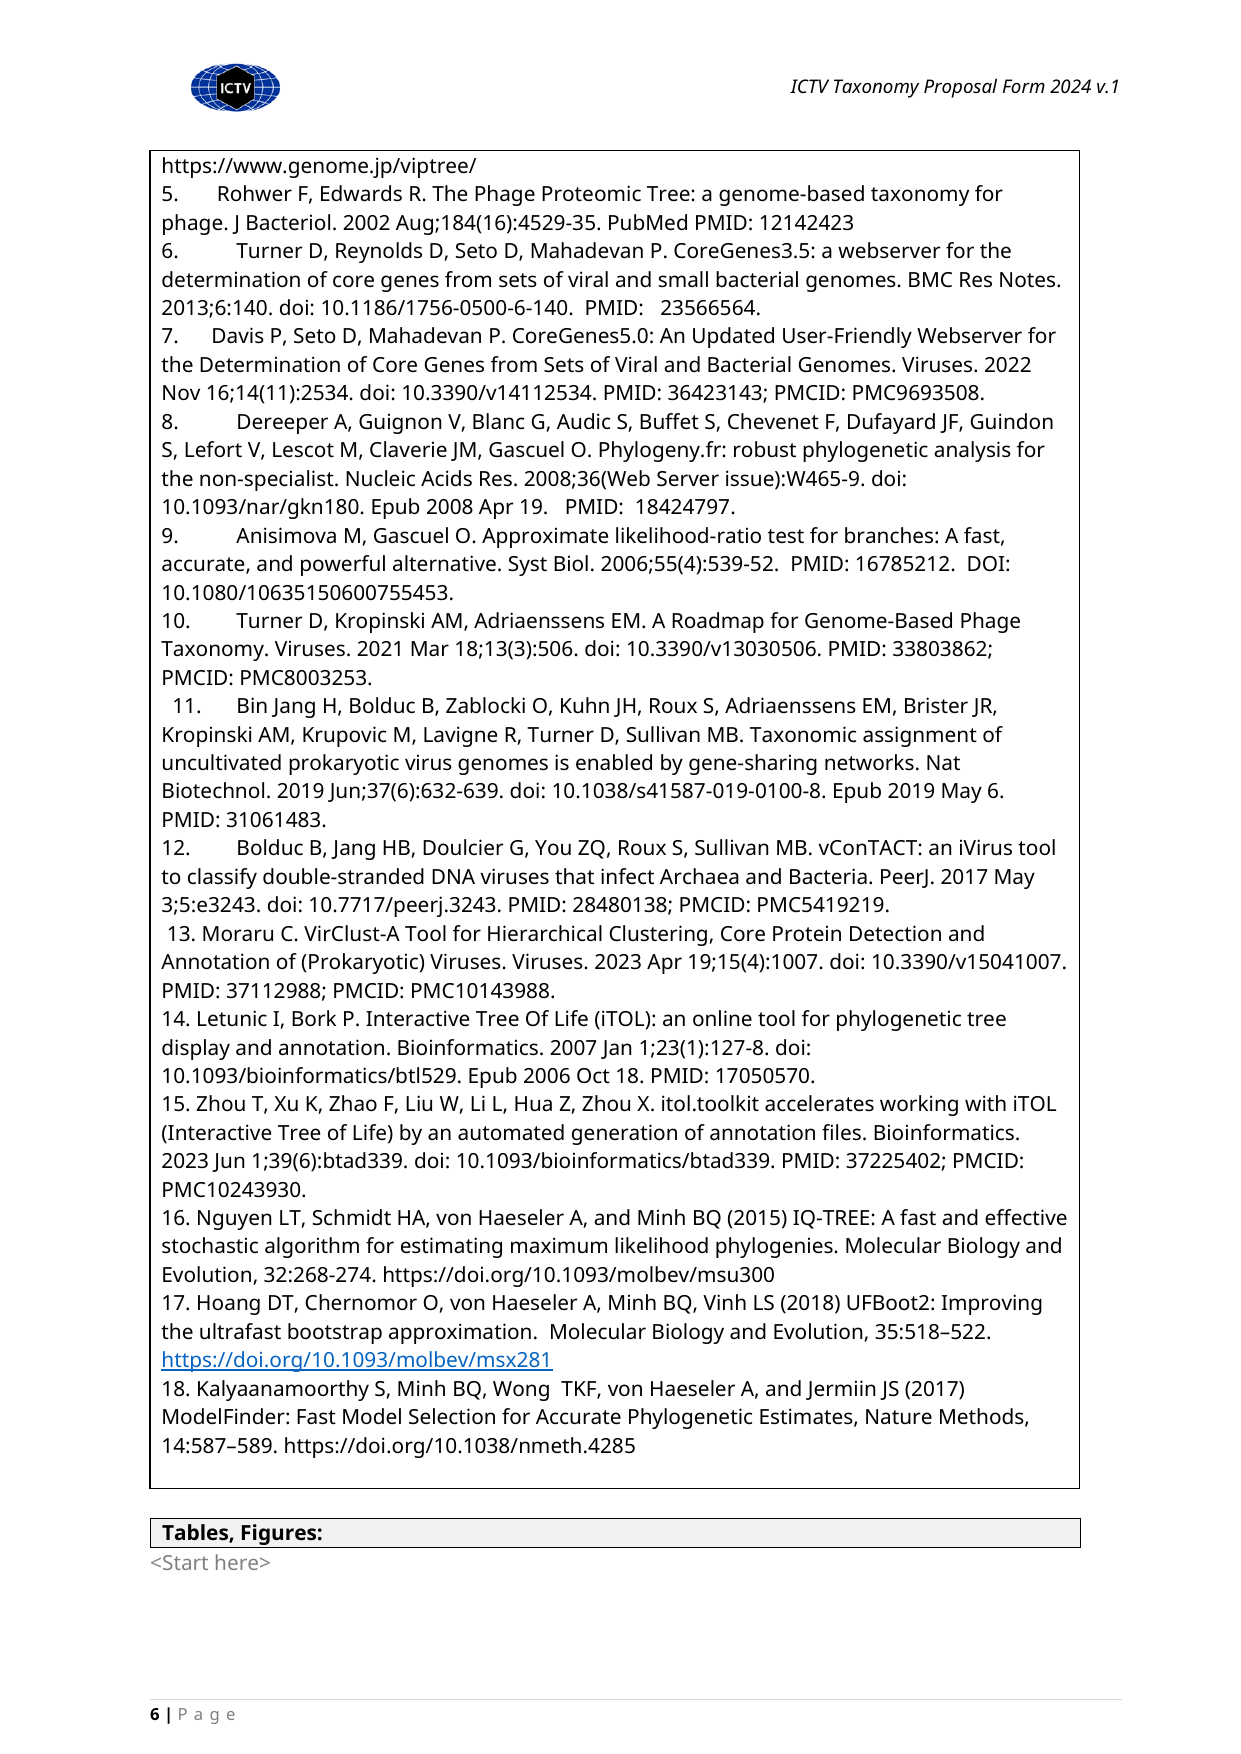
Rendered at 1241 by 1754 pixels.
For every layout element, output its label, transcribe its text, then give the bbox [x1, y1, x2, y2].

table_header Tables, Figures: [151, 1519, 1080, 1547]
text <Start here> [150, 1548, 1122, 1576]
picture [190, 56, 282, 113]
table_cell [151, 151, 1079, 1488]
